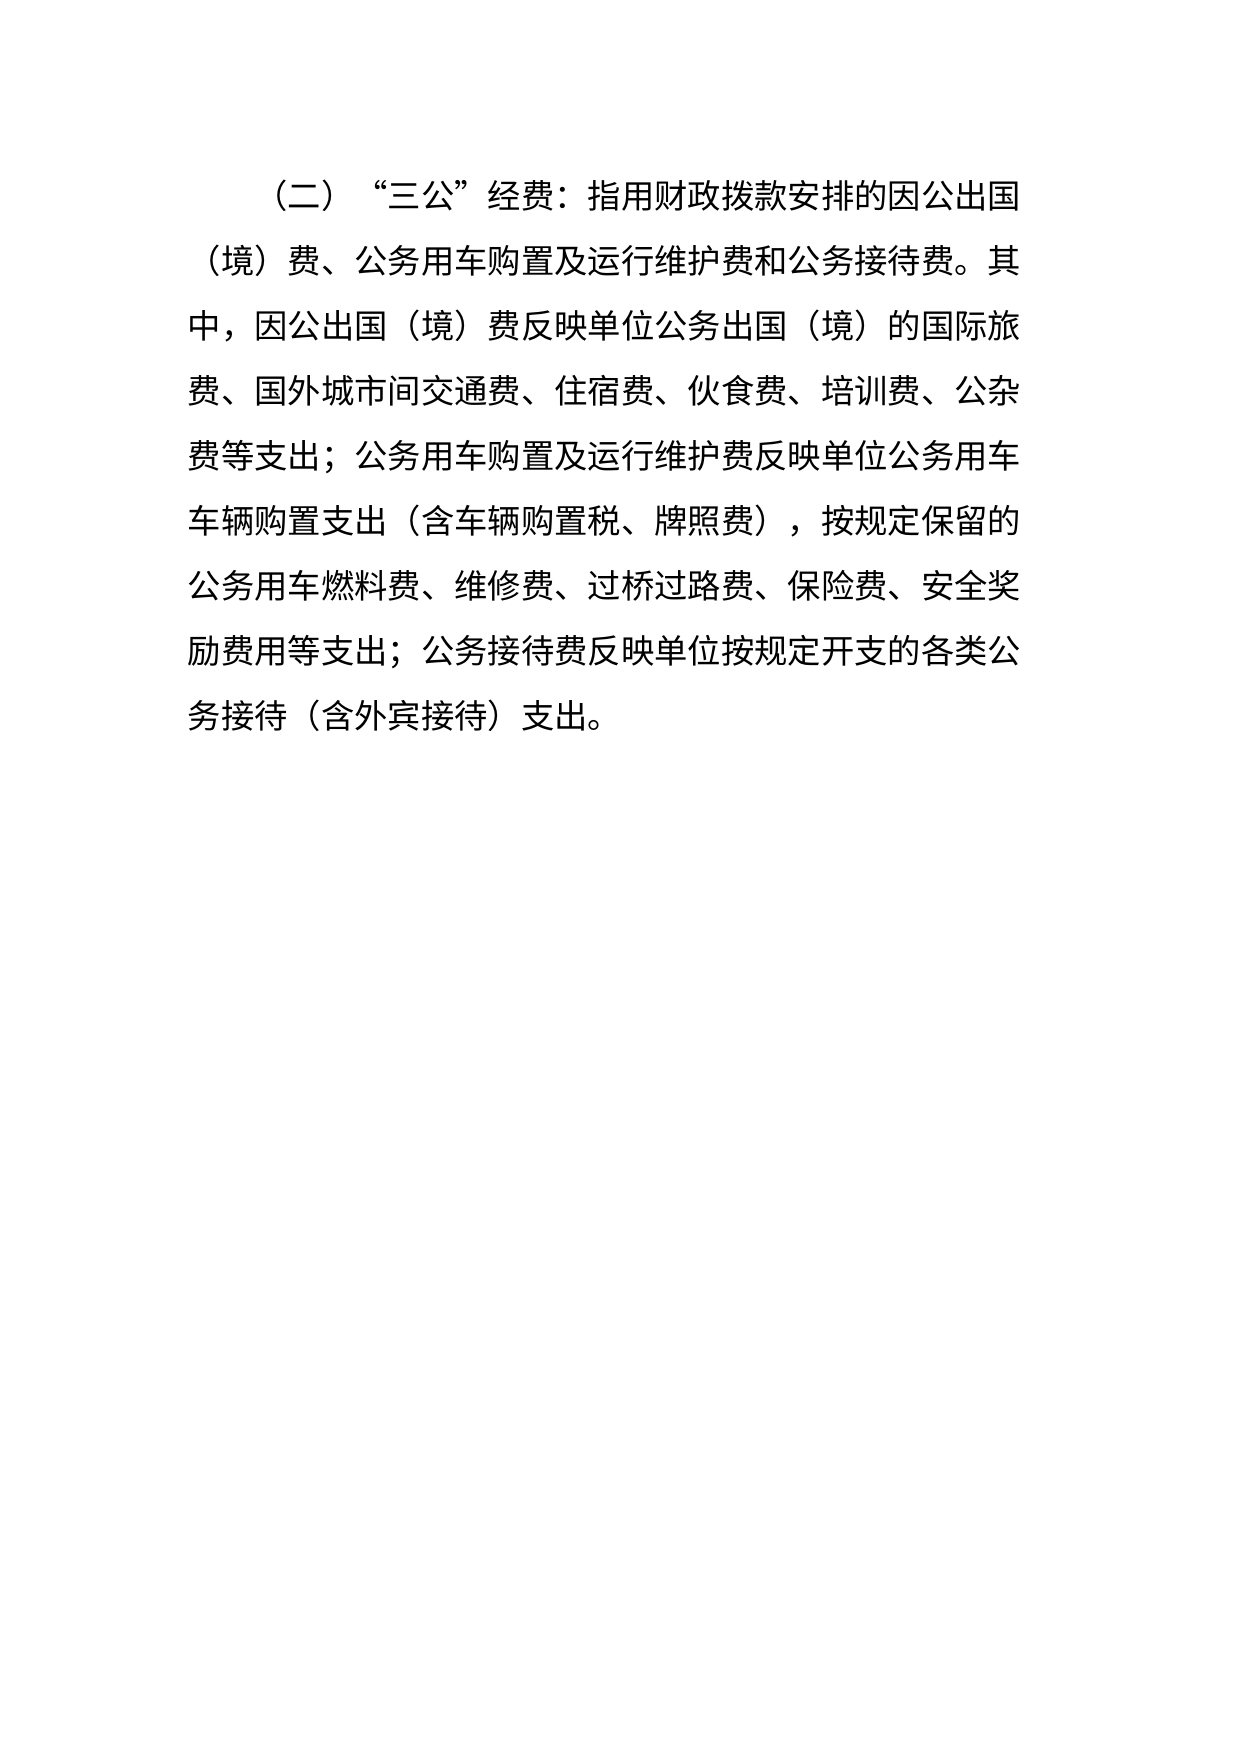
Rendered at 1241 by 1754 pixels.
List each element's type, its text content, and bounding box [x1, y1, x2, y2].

text （二）“三公”经费：指用财政拨款安排的因公出国（境）费、公务用车购置及运行维护费和公务接待费。其中，因公出国（境）费反映单位公务出国（境）的国际旅费、国外城市间交通费、住宿费、伙食费、培训费、公杂费等支出；公务用车购置及运行维护费反映单位公务用车车辆购置支出（含车辆购置税、牌照费），按规定保留的公务用车燃料费、维修费、过桥过路费、保险费、安全奖励费用等支出；公务接待费反映单位按规定开支的各类公务接待（含外宾接待）支出。 [187, 162, 1053, 747]
